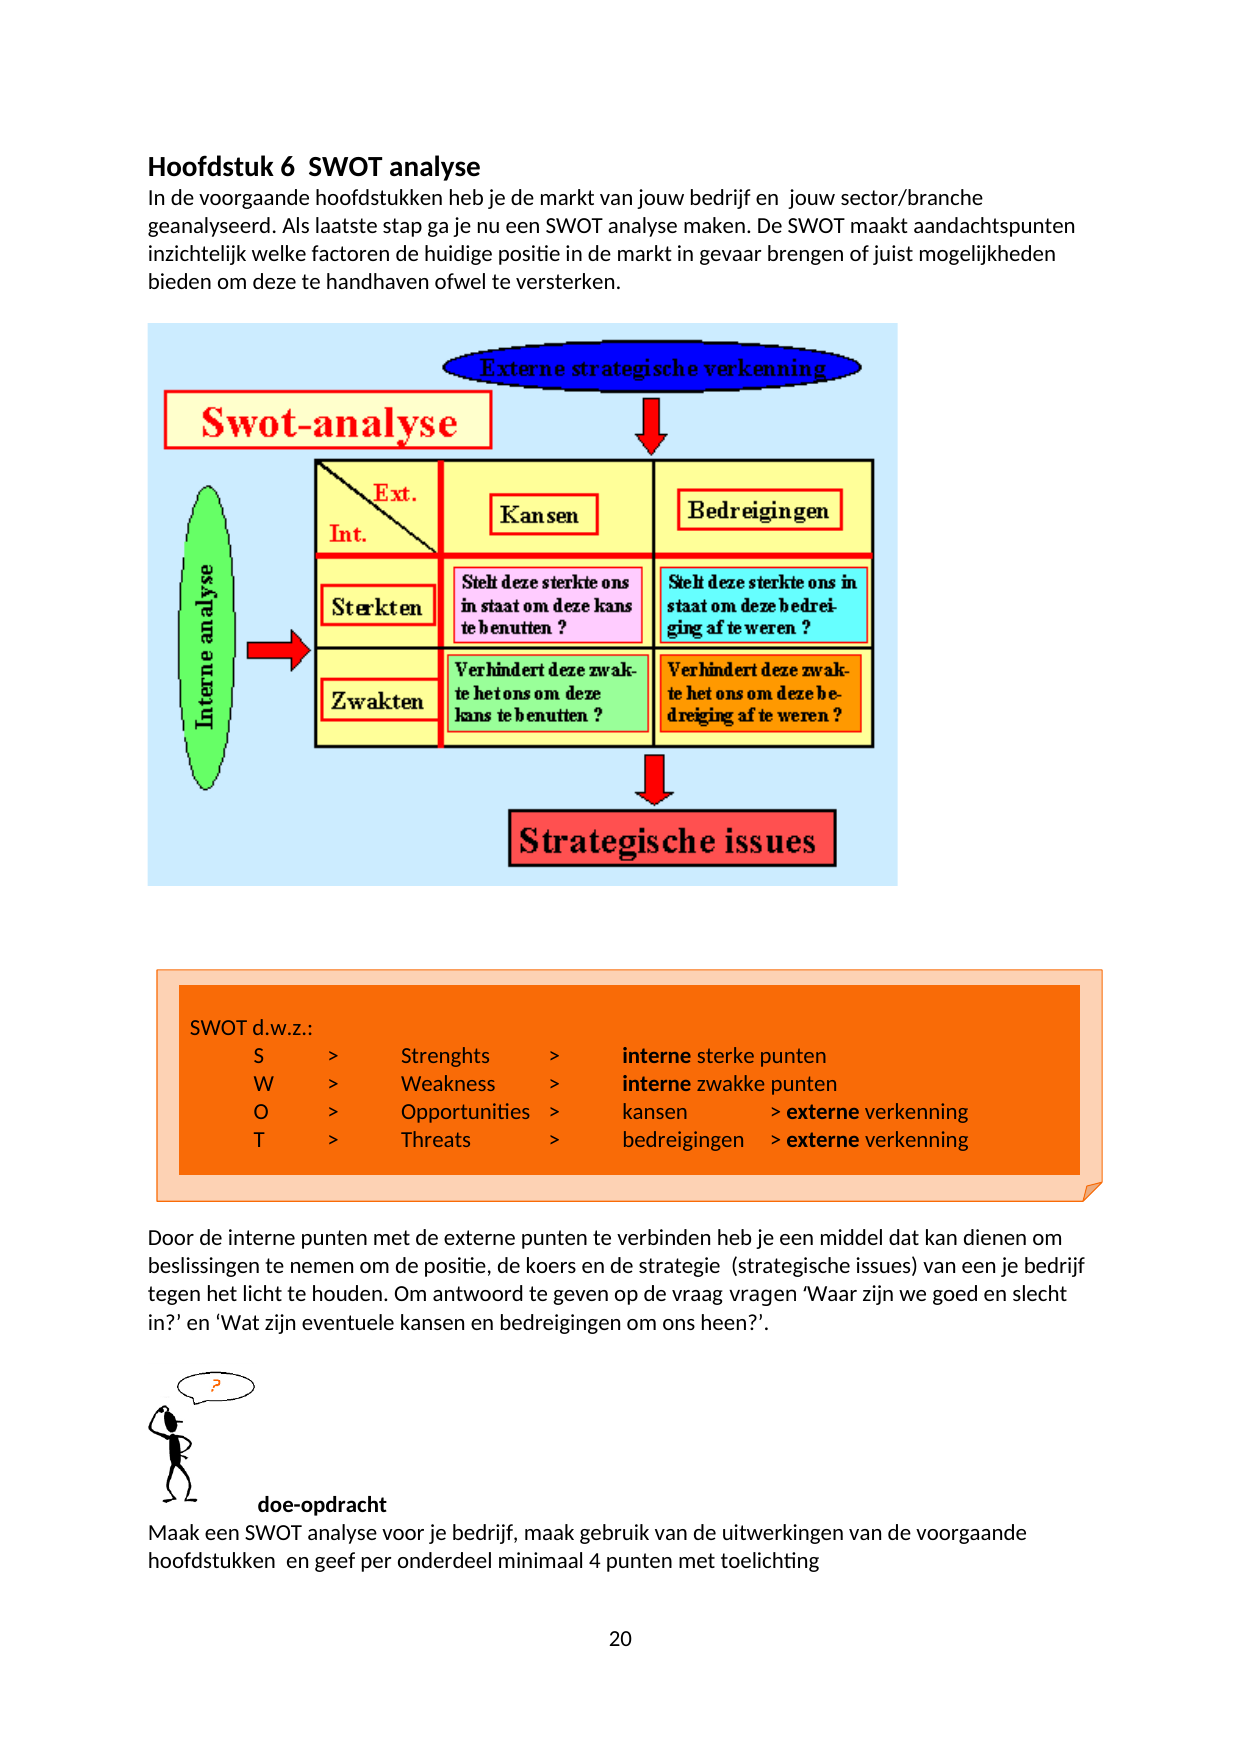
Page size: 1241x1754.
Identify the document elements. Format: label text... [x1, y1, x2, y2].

picture [147, 323, 898, 886]
picture [147, 1363, 258, 1513]
list doe-opdracht [148, 1364, 1093, 1518]
text In de voorgaande hoofdstukken heb je de markt van jouw bedrijf en jouw sector/branche geanalyseerd. Als laatste stap ga je nu een SWOT analyse maken. De SWOT maakt aandachtspunten inzichtelijk welke factoren de huidige positie in de markt in gevaar brengen of juist mogelijkheden bieden om deze te handhaven ofwel te versterken. [148, 183, 1093, 295]
text Hoofdstuk 6 SWOT analyse [148, 148, 1093, 183]
text Door de interne punten met de externe punten te verbinden heb je een middel dat kan dienen om beslissingen te nemen om de positie, de koers en de strategie (strategische issues) van een je bedrijf tegen het licht te houden. Om antwoord te geven op de vraag vragen ‘Waar zijn we goed en slecht in?’ en ‘Wat zijn eventuele kansen en bedreigingen om ons heen?’. [148, 1223, 1093, 1336]
text Maak een SWOT analyse voor je bedrijf, maak gebruik van de uitwerkingen van de voorgaande hoofdstukken en geef per onderdeel minimaal 4 punten met toelichting [148, 1518, 1093, 1574]
